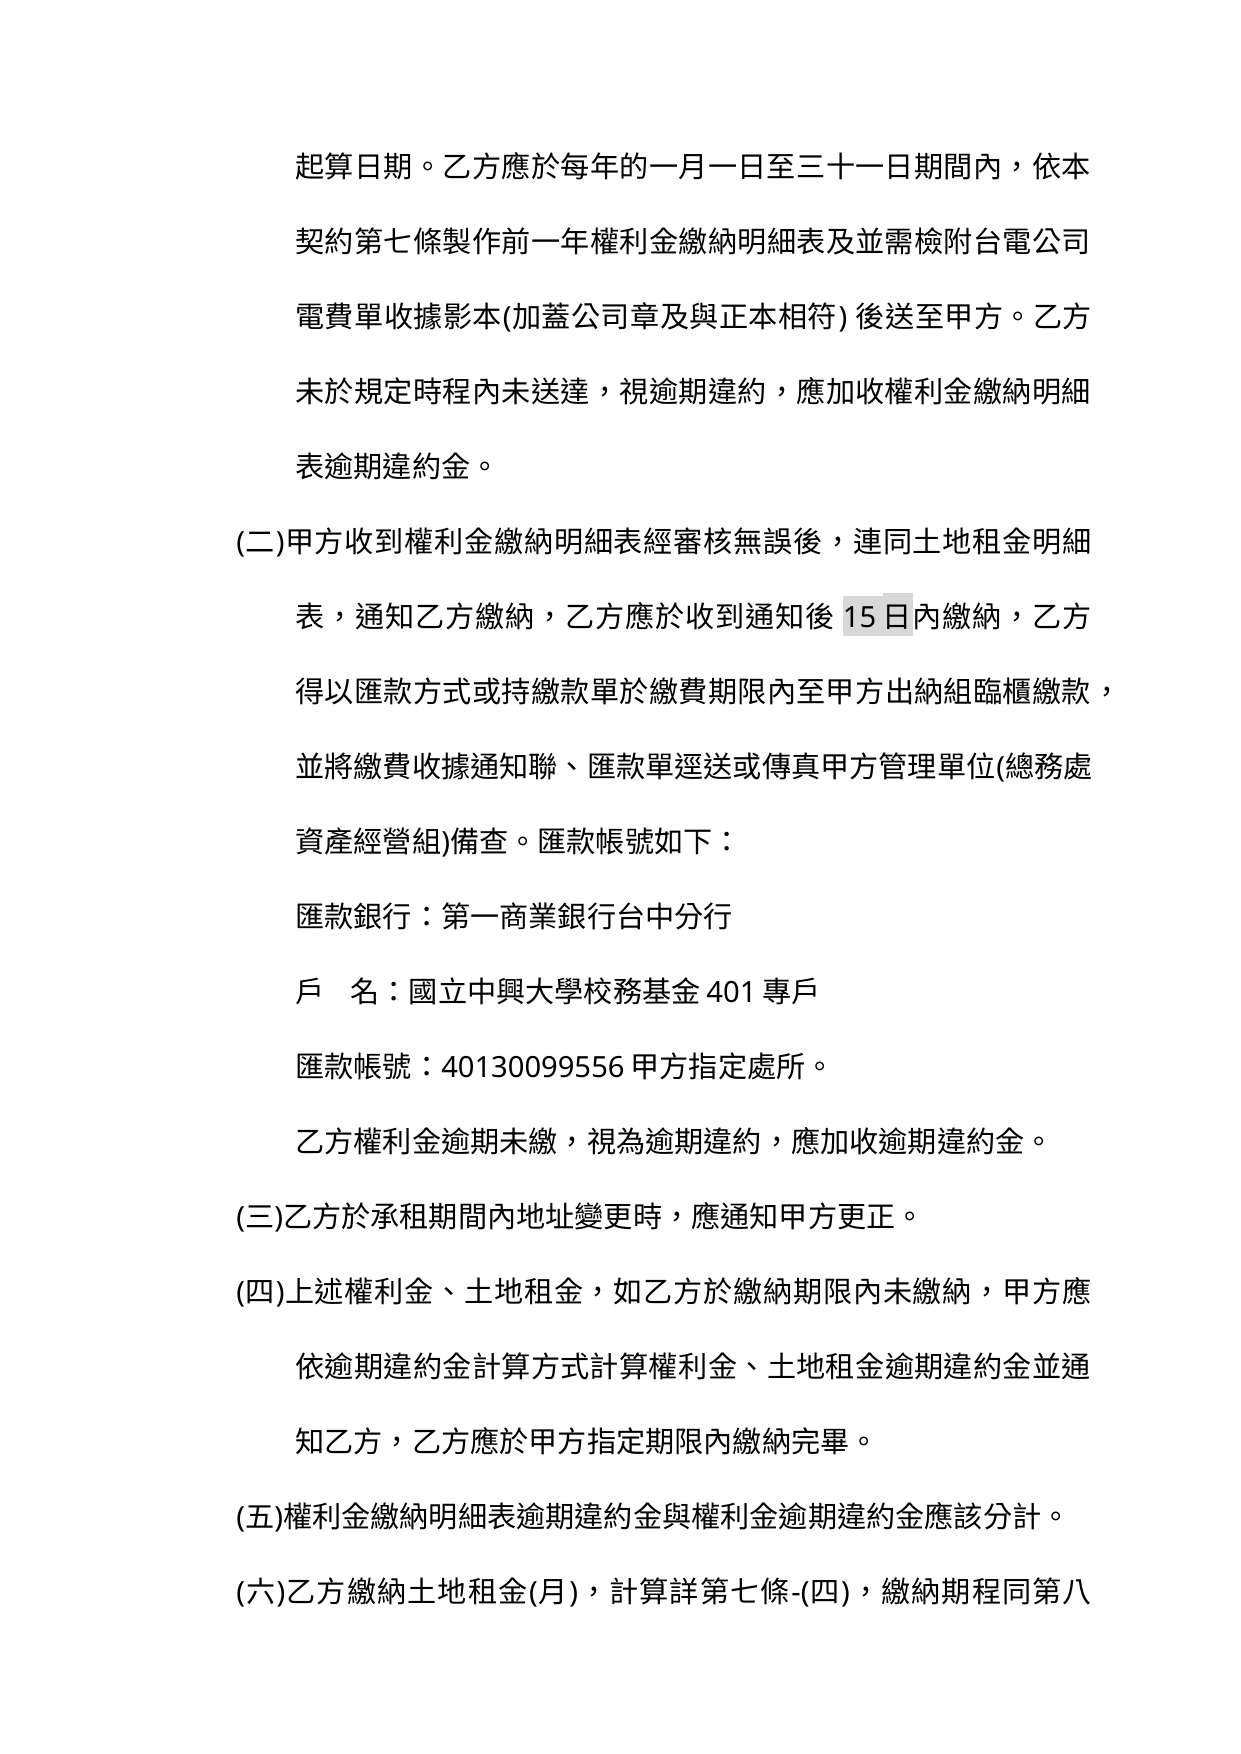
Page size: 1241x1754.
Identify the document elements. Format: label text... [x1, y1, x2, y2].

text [236, 127, 1092, 502]
text 匯款銀行：第一商業銀行台中分行 [295, 877, 1092, 952]
text (五)權利金繳納明細表逾期違約金與權利金逾期違約金應該分計。 [236, 1477, 1092, 1552]
text 乙方權利金逾期未繳，視為逾期違約，應加收逾期違約金。 [295, 1102, 1092, 1177]
text (二)甲方收到權利金繳納明細表經審核無誤後，連同土地租金明細表，通知乙方繳納，乙方應於收到通知後15日內繳納，乙方得以匯款方式或持繳款單於繳費期限內至甲方出納組臨櫃繳款，並將繳費收據通知聯、匯款單逕送或傳真甲方管理單位(總務處資產經營組)備查。匯款帳號如下： [236, 502, 1092, 877]
text (三)乙方於承租期間內地址變更時，應通知甲方更正。 [236, 1177, 1092, 1252]
text (四)上述權利金、土地租金，如乙方於繳納期限內未繳納，甲方應依逾期違約金計算方式計算權利金、土地租金逾期違約金並通知乙方，乙方應於甲方指定期限內繳納完畢。 [236, 1252, 1092, 1477]
text 戶 名：國立中興大學校務基金401專戶 [295, 952, 1092, 1027]
text 匯款帳號：40130099556甲方指定處所。 [295, 1027, 1092, 1102]
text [236, 1552, 1092, 1627]
